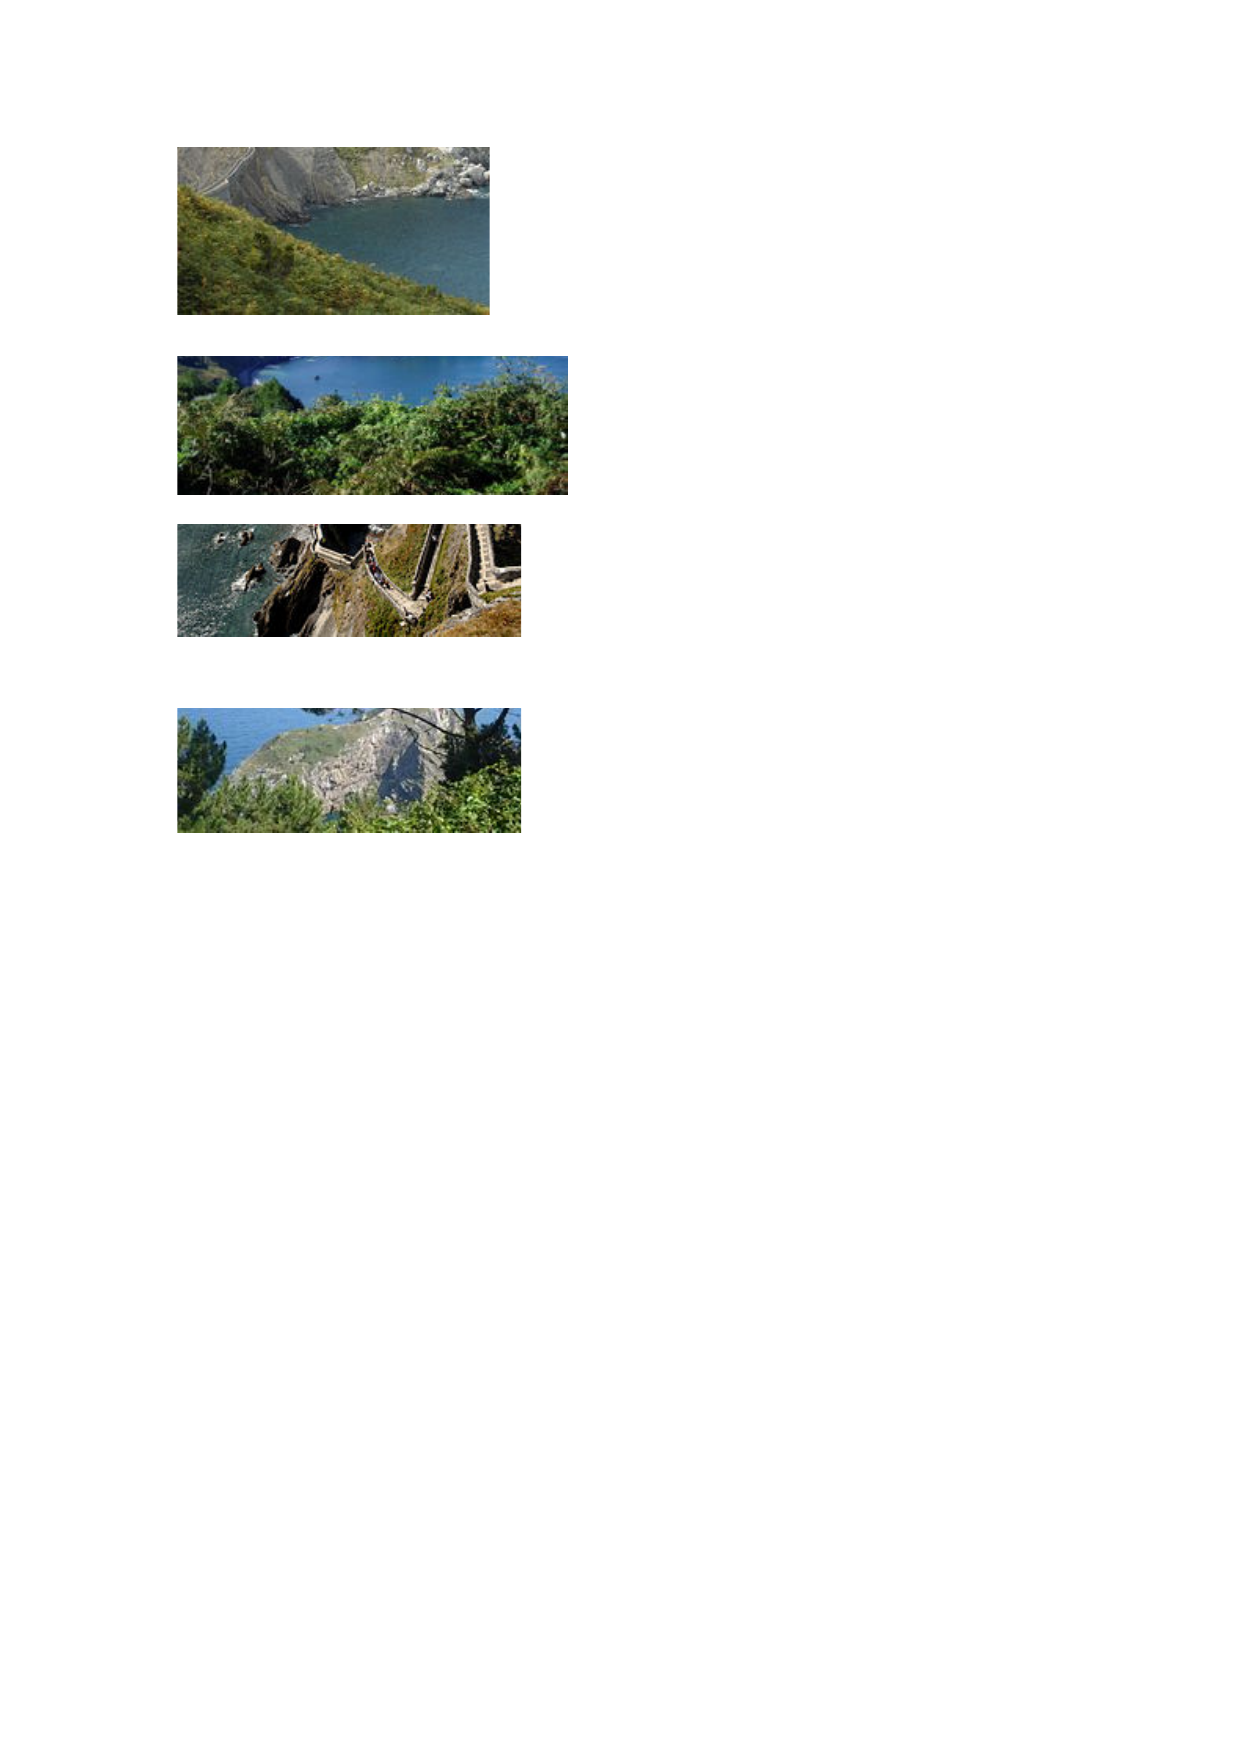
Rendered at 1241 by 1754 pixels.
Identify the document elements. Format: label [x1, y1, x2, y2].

picture [177, 524, 522, 637]
picture [177, 356, 568, 495]
picture [177, 708, 522, 833]
picture [177, 147, 490, 315]
